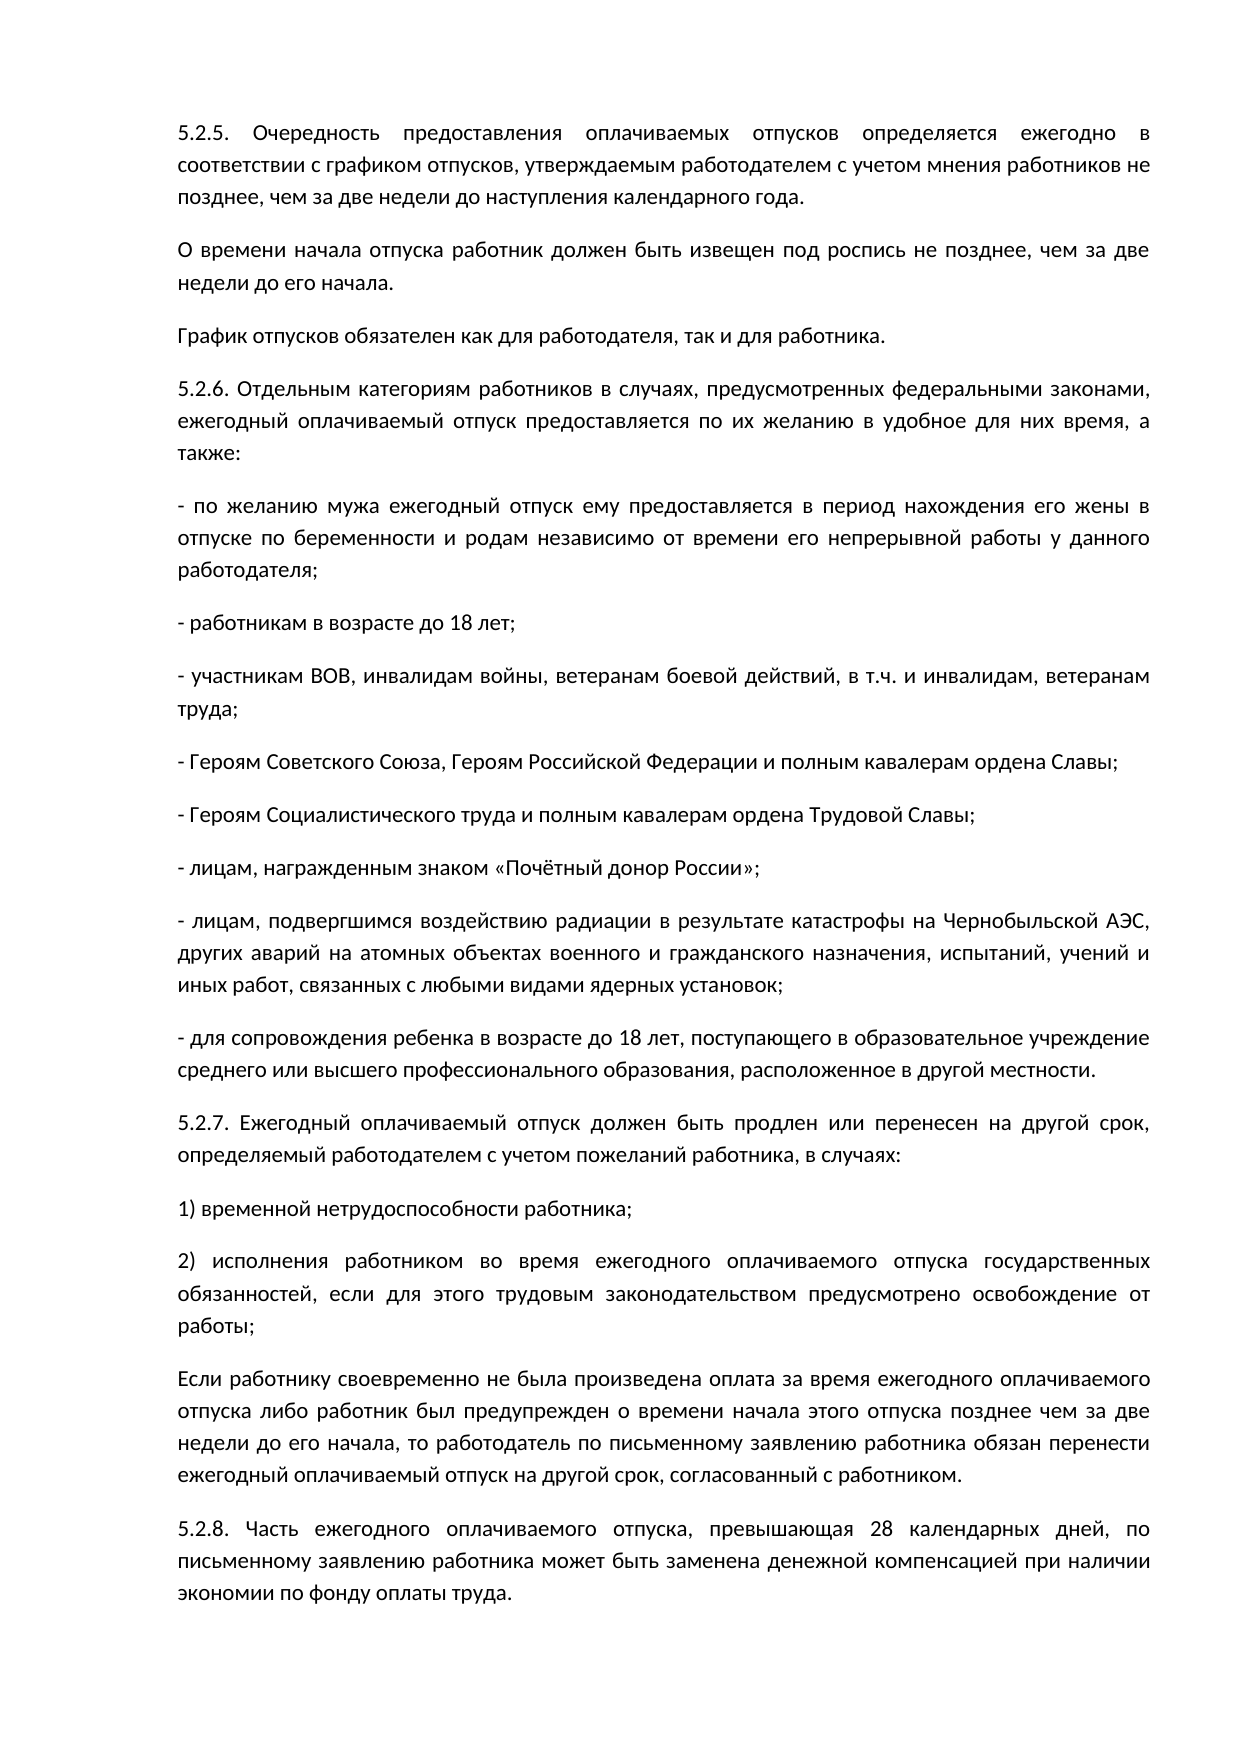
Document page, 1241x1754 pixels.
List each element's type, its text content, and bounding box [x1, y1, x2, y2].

text График отпусков обязателен как для работодателя, так и для работника. [177, 321, 1152, 349]
text - Героям Социалистического труда и полным кавалерам ордена Трудовой Славы; [177, 800, 1152, 828]
text - лицам, подвергшимся воздействию радиации в результате катастрофы на Чернобыльской АЭС, других аварий на атомных объектах военного и гражданского назначения, испытаний, учений и иных работ, связанных с любыми видами ядерных установок; [177, 906, 1152, 998]
text - по желанию мужа ежегодный отпуск ему предоставляется в период нахождения его жены в отпуске по беременности и родам независимо от времени его непрерывной работы у данного работодателя; [177, 491, 1152, 583]
text 5.2.8. Часть ежегодного оплачиваемого отпуска, превышающая 28 календарных дней, по письменному заявлению работника может быть заменена денежной компенсацией при наличии экономии по фонду оплаты труда. [177, 1514, 1152, 1606]
text О времени начала отпуска работник должен быть извещен под роспись не позднее, чем за две недели до его начала. [177, 236, 1152, 296]
text 5.2.7. Ежегодный оплачиваемый отпуск должен быть продлен или перенесен на другой срок, определяемый работодателем с учетом пожеланий работника, в случаях: [177, 1108, 1152, 1169]
text 5.2.6. Отдельным категориям работников в случаях, предусмотренных федеральными законами, ежегодный оплачиваемый отпуск предоставляется по их желанию в удобное для них время, а также: [177, 374, 1152, 466]
text Если работнику своевременно не была произведена оплата за время ежегодного оплачиваемого отпуска либо работник был предупрежден о времени начала этого отпуска позднее чем за две недели до его начала, то работодатель по письменному заявлению работника обязан перенести ежегодный оплачиваемый отпуск на другой срок, согласованный с работником. [177, 1364, 1152, 1489]
text - работникам в возрасте до 18 лет; [177, 608, 1152, 637]
text - участникам ВОВ, инвалидам войны, ветеранам боевой действий, в т.ч. и инвалидам, ветеранам труда; [177, 662, 1152, 722]
text 1) временной нетрудоспособности работника; [177, 1194, 1152, 1222]
text - Героям Советского Союза, Героям Российской Федерации и полным кавалерам ордена Славы; [177, 747, 1152, 775]
text - лицам, награжденным знаком «Почётный донор России»; [177, 853, 1152, 881]
text 5.2.5. Очередность предоставления оплачиваемых отпусков определяется ежегодно в соответствии с графиком отпусков, утверждаемым работодателем с учетом мнения работников не позднее, чем за две недели до наступления календарного года. [177, 118, 1152, 211]
text 2) исполнения работником во время ежегодного оплачиваемого отпуска государственных обязанностей, если для этого трудовым законодательством предусмотрено освобождение от работы; [177, 1247, 1152, 1339]
text - для сопровождения ребенка в возрасте до 18 лет, поступающего в образовательное учреждение среднего или высшего профессионального образования, расположенное в другой местности. [177, 1023, 1152, 1083]
